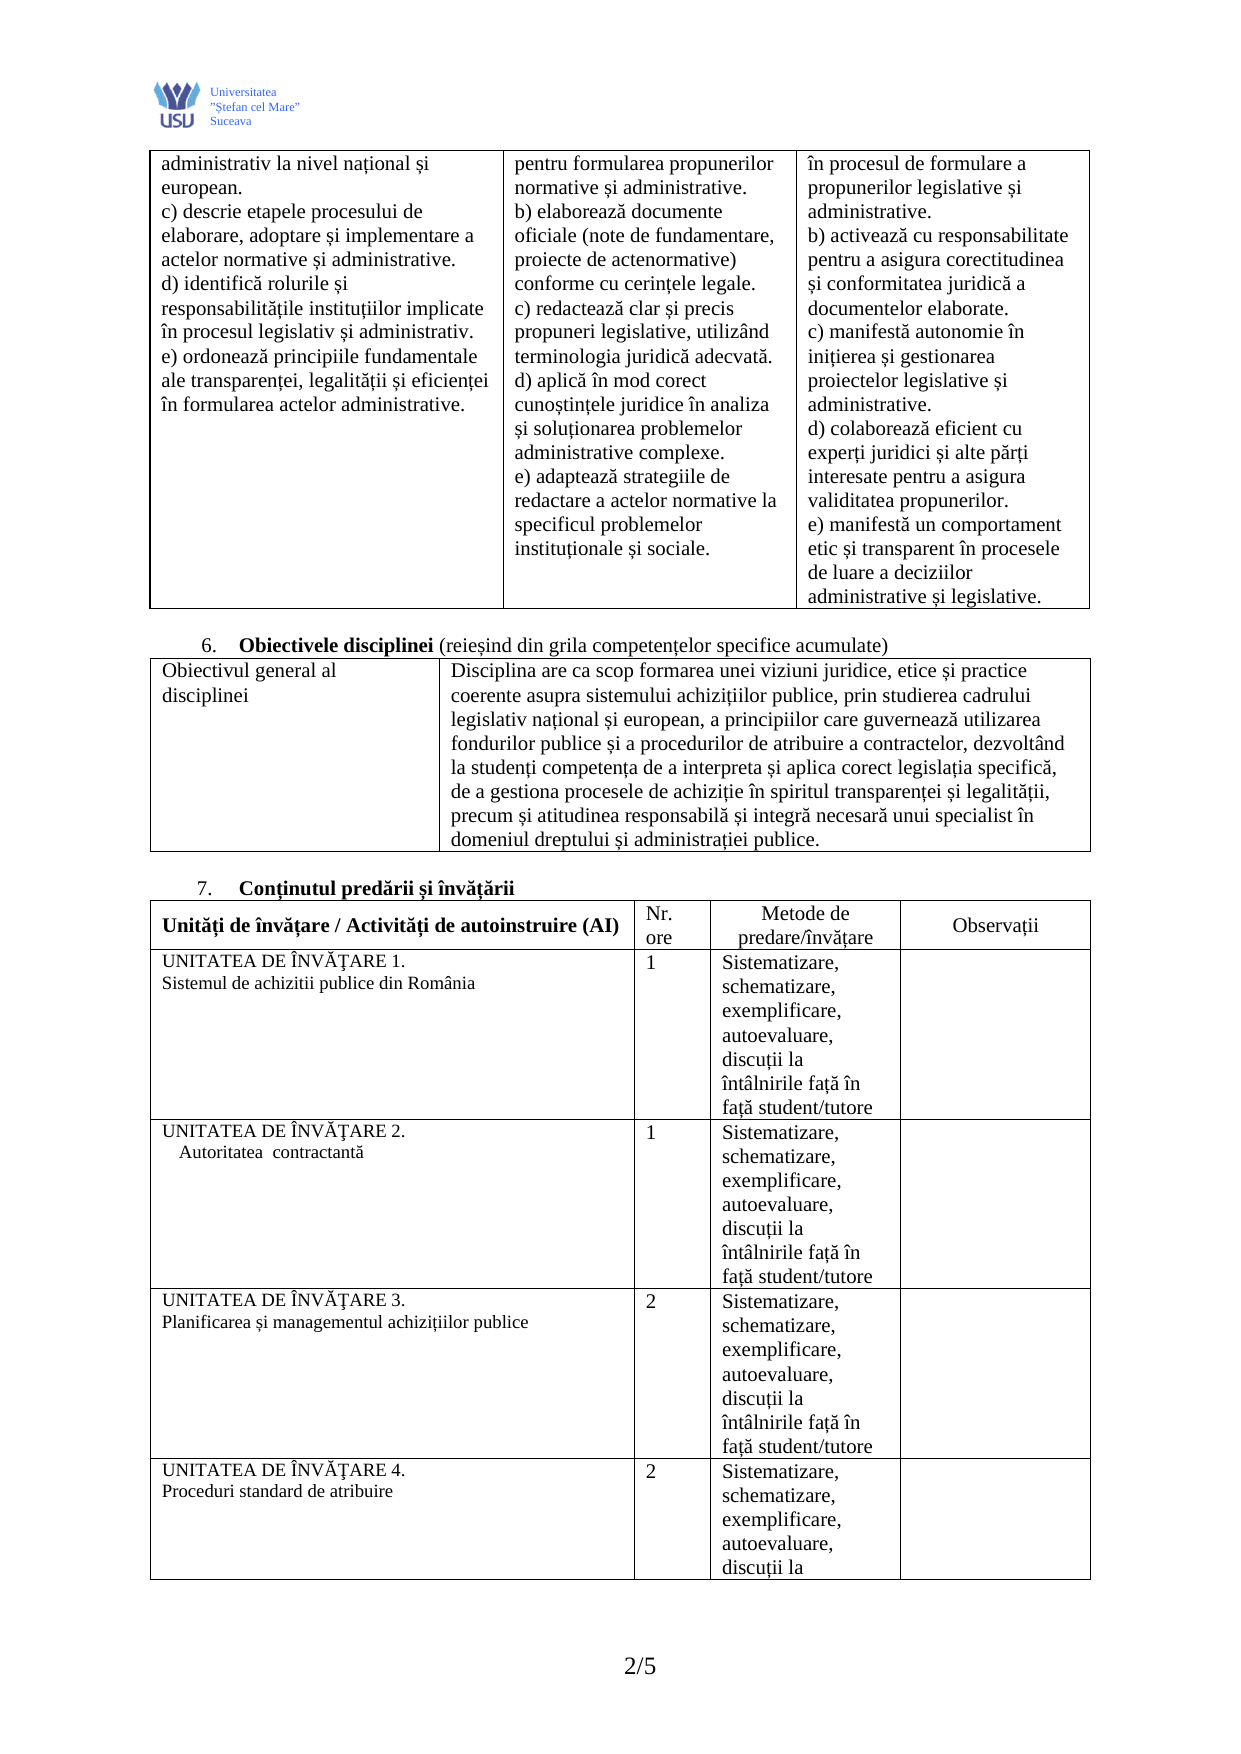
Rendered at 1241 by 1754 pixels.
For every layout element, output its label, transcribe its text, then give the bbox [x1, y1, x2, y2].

picture [150, 73, 203, 132]
table_cell 2 [635, 1459, 710, 1579]
table_cell UNITATEA DE ÎNVĂŢARE 3. Planificarea și managementul achizițiilor publice [151, 1289, 634, 1458]
table_header Obiectivul general al disciplinei [151, 659, 439, 851]
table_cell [151, 151, 503, 608]
table_cell [901, 1289, 1090, 1458]
table_header Nr. ore [635, 901, 710, 949]
table_cell UNITATEA DE ÎNVĂŢARE 1. Sistemul de achizitii publice din România [151, 950, 634, 1119]
table_cell [901, 1459, 1090, 1579]
table_cell Sistematizare, schematizare, exemplificare, autoevaluare, discuții la întâlnirile față în față student/tutore [711, 1120, 900, 1288]
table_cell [504, 151, 796, 608]
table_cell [151, 1459, 634, 1579]
table_header Metode de predare/învățare [711, 901, 900, 949]
table_header Observații [901, 901, 1090, 949]
table_cell Sistematizare, schematizare, exemplificare, autoevaluare, discuții la întâlnirile față în față student/tutore [711, 950, 900, 1119]
table_cell 1 [635, 950, 710, 1119]
list Conținutul predării și învățării [197, 876, 1090, 900]
table_cell 1 [635, 1120, 710, 1288]
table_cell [711, 1459, 900, 1579]
table_cell Sistematizare, schematizare, exemplificare, autoevaluare, discuții la întâlnirile față în față student/tutore [711, 1289, 900, 1458]
list Obiectivele disciplinei (reieșind din grila competențelor specifice acumulate) [201, 633, 1090, 657]
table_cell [797, 151, 1089, 608]
table_header Disciplina are ca scop formarea unei viziuni juridice, etice și practice coerente asupra sistemului achizițiilor publice, prin studierea cadrului legislativ național și european, a principiilor care guvernează utilizarea fondurilor publice și a procedurilor de atribuire a contractelor, dezvoltând la studenți competența de a interpreta și aplica corect legislația specifică, de a gestiona procesele de achiziție în spiritul transparenței și legalității, precum și atitudinea responsabilă și integră necesară unui specialist în domeniul dreptului și administrației publice. [440, 659, 1090, 851]
table_cell 2 [635, 1289, 710, 1458]
table_cell [901, 950, 1090, 1119]
table_cell UNITATEA DE ÎNVĂŢARE 2. Autoritatea contractantă [151, 1120, 634, 1288]
table_header Unități de învățare / Activități de autoinstruire (AI) [151, 901, 634, 949]
table_cell [901, 1120, 1090, 1288]
